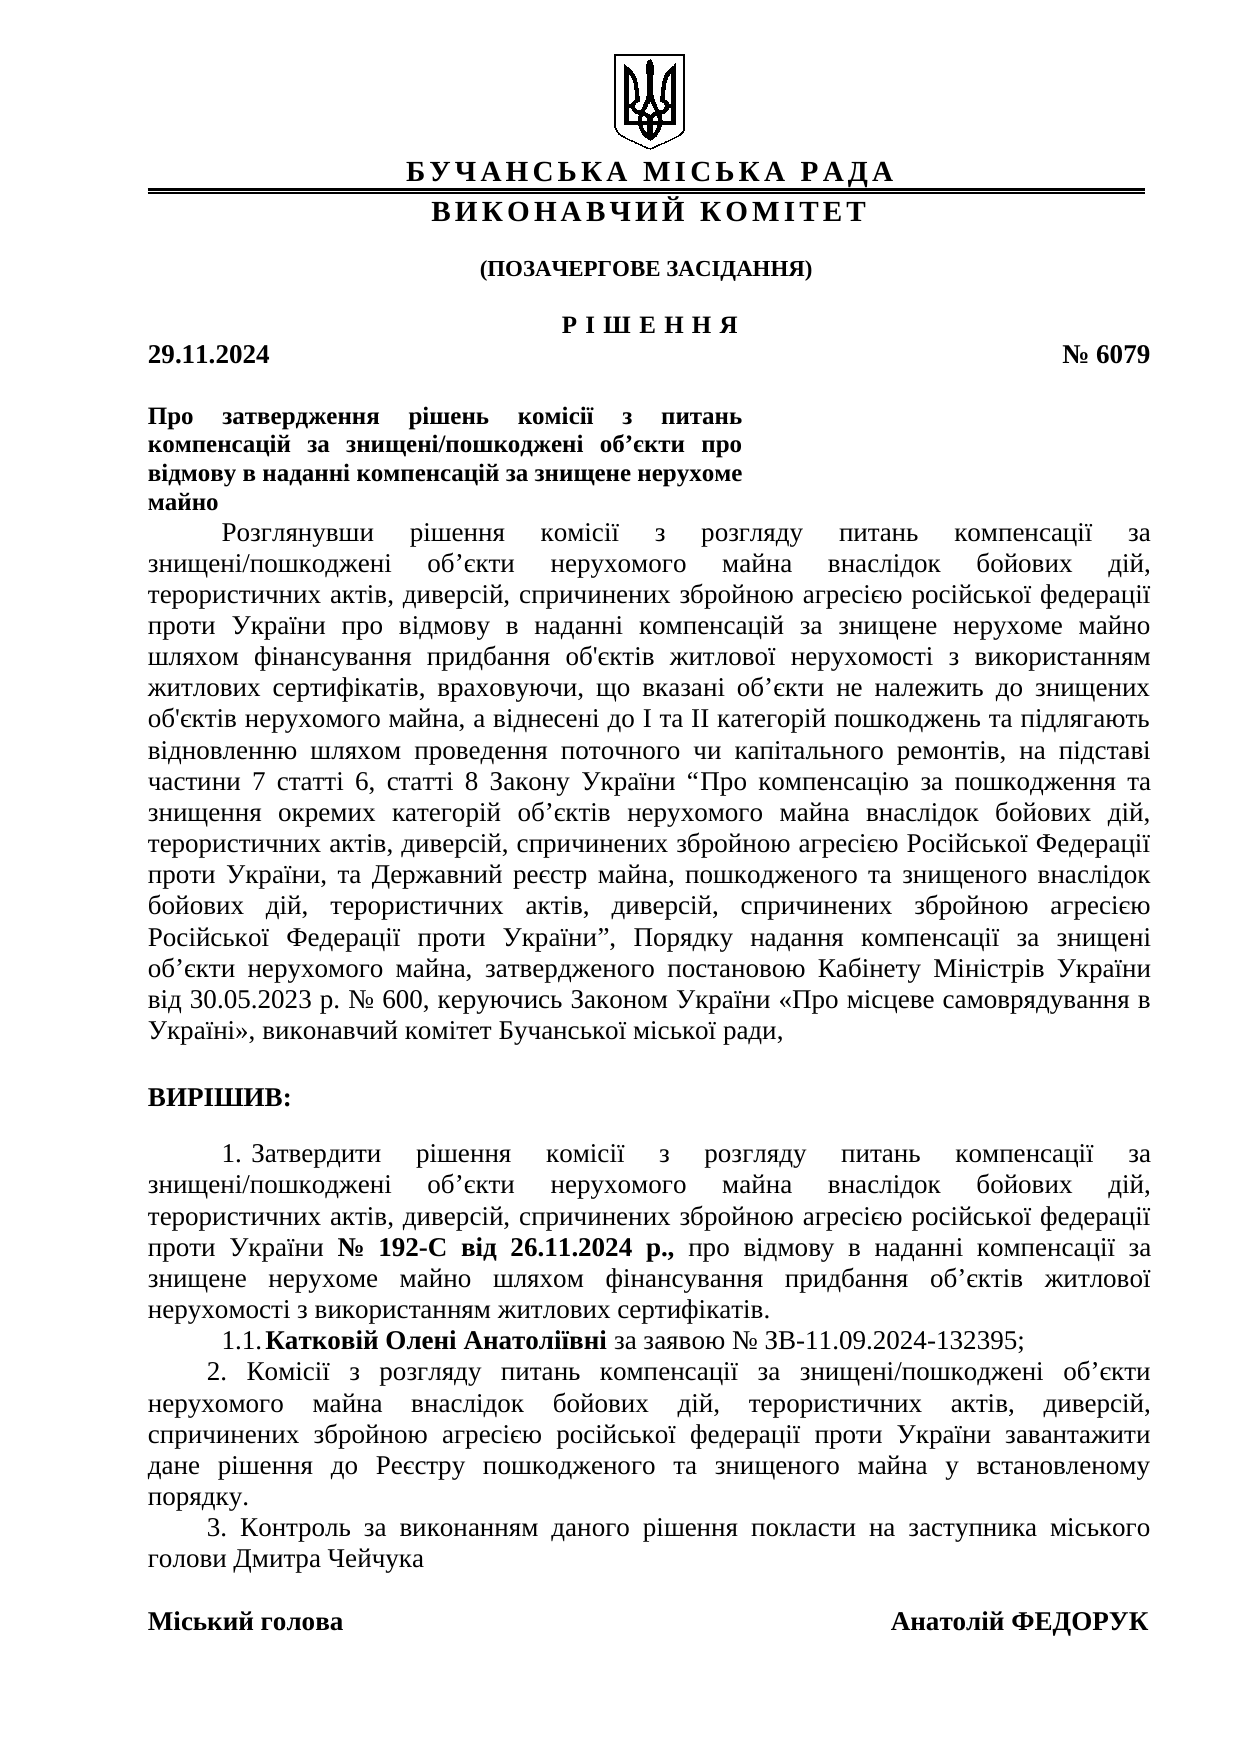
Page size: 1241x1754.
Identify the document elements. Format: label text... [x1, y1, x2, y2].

text 29.11.2024 № 6079 [148, 338, 1152, 369]
text 3. Контроль за виконанням даного рішення покласти на заступника міського голови Дмитра Чейчука [148, 1511, 1152, 1573]
table_header ВИКОНАВЧИЙ КОМІТЕТ (ПОЗАЧЕРГОВЕ ЗАСІДАННЯ) [148, 194, 1144, 310]
text Розглянувши рішення комісії з розгляду питань компенсації за знищені/пошкоджені об’єкти нерухомого майна внаслідок бойових дій, терористичних актів, диверсій, спричинених збройною агресією російської федерації проти України про відмову в наданні компенсацій за знищене нерухоме майно шляхом фінансування придбання об'єктів житлової нерухомості з використанням житлових сертифікатів, враховуючи, що вказані об’єкти не належить до знищених об'єктів нерухомого майна, а віднесені до І та ІІ категорій пошкоджень та підлягають відновленню шляхом проведення поточного чи капітального ремонтів, на підставі частини 7 статті 6, статті 8 Закону України “Про компенсацію за пошкодження та знищення окремих категорій об’єктів нерухомого майна внаслідок бойових дій, терористичних актів, диверсій, спричинених збройною агресією Російської Федерації проти України, та Державний реєстр майна, пошкодженого та знищеного внаслідок бойових дій, терористичних актів, диверсій, спричинених збройною агресією Російської Федерації проти України”, Порядку надання компенсації за знищені об’єкти нерухомого майна, затвердженого постановою Кабінету Міністрів України від 30.05.2023 р. № 600, керуючись Законом України «Про місцеве самоврядування в Україні», виконавчий комітет Бучанської міської ради, [148, 516, 1152, 796]
text РІШЕННЯ [148, 310, 1152, 338]
text ВИРІШИВ: [148, 1081, 1152, 1112]
text Міський голова Анатолій ФЕДОРУК [148, 1605, 1152, 1636]
text 2. Комісії з розгляду питань компенсації за знищені/пошкоджені об’єкти нерухомого майна внаслідок бойових дій, терористичних актів, диверсій, спричинених збройною агресією російської федерації проти України завантажити дане рішення до Реєстру пошкодженого та знищеного майна у встановленому порядку. [148, 1356, 1152, 1511]
text БУЧАНСЬКА МІСЬКА РАДА [148, 154, 1152, 187]
text Про затвердження рішень комісії з питань компенсацій за знищені/пошкоджені об’єкти про відмову в наданні компенсацій за знищене нерухоме майно [148, 401, 743, 516]
list Затвердити рішення комісії з розгляду питань компенсації за знищені/пошкоджені об’єкти нерухомого майна внаслідок бойових дій, терористичних актів, диверсій, спричинених збройною агресією російської федерації проти України № 192-С від 26.11.2024 р., про відмову в наданні компенсації за знищене нерухоме майно шляхом фінансування придбання об’єктів житлової нерухомості з використанням житлових сертифікатів. [148, 1137, 1152, 1324]
list Катковій Олені Анатоліївні за заявою № ЗВ-11.09.2024-132395; [221, 1324, 1152, 1356]
text Розглянувши рішення комісії з розгляду питань компенсації за знищені/пошкоджені об’єкти нерухомого майна внаслідок бойових дій, терористичних актів, диверсій, спричинених збройною агресією російської федерації проти України про відмову в наданні компенсацій за знищене нерухоме майно шляхом фінансування придбання об'єктів житлової нерухомості з використанням житлових сертифікатів, враховуючи, що вказані об’єкти не належить до знищених об'єктів нерухомого майна, а віднесені до І та ІІ категорій пошкоджень та підлягають відновленню шляхом проведення поточного чи капітального ремонтів, на підставі частини 7 статті 6, статті 8 Закону України “Про компенсацію за пошкодження та знищення окремих категорій об’єктів нерухомого майна внаслідок бойових дій, терористичних актів, диверсій, спричинених збройною агресією Російської Федерації проти України, та Державний реєстр майна, пошкодженого та знищеного внаслідок бойових дій, терористичних актів, диверсій, спричинених збройною агресією Російської Федерації проти України”, Порядку надання компенсації за знищені об’єкти нерухомого майна, затвердженого постановою Кабінету Міністрів України від 30.05.2023 р. № 600, керуючись Законом України «Про місцеве самоврядування в Україні», виконавчий комітет Бучанської міської ради, [148, 921, 1152, 1045]
